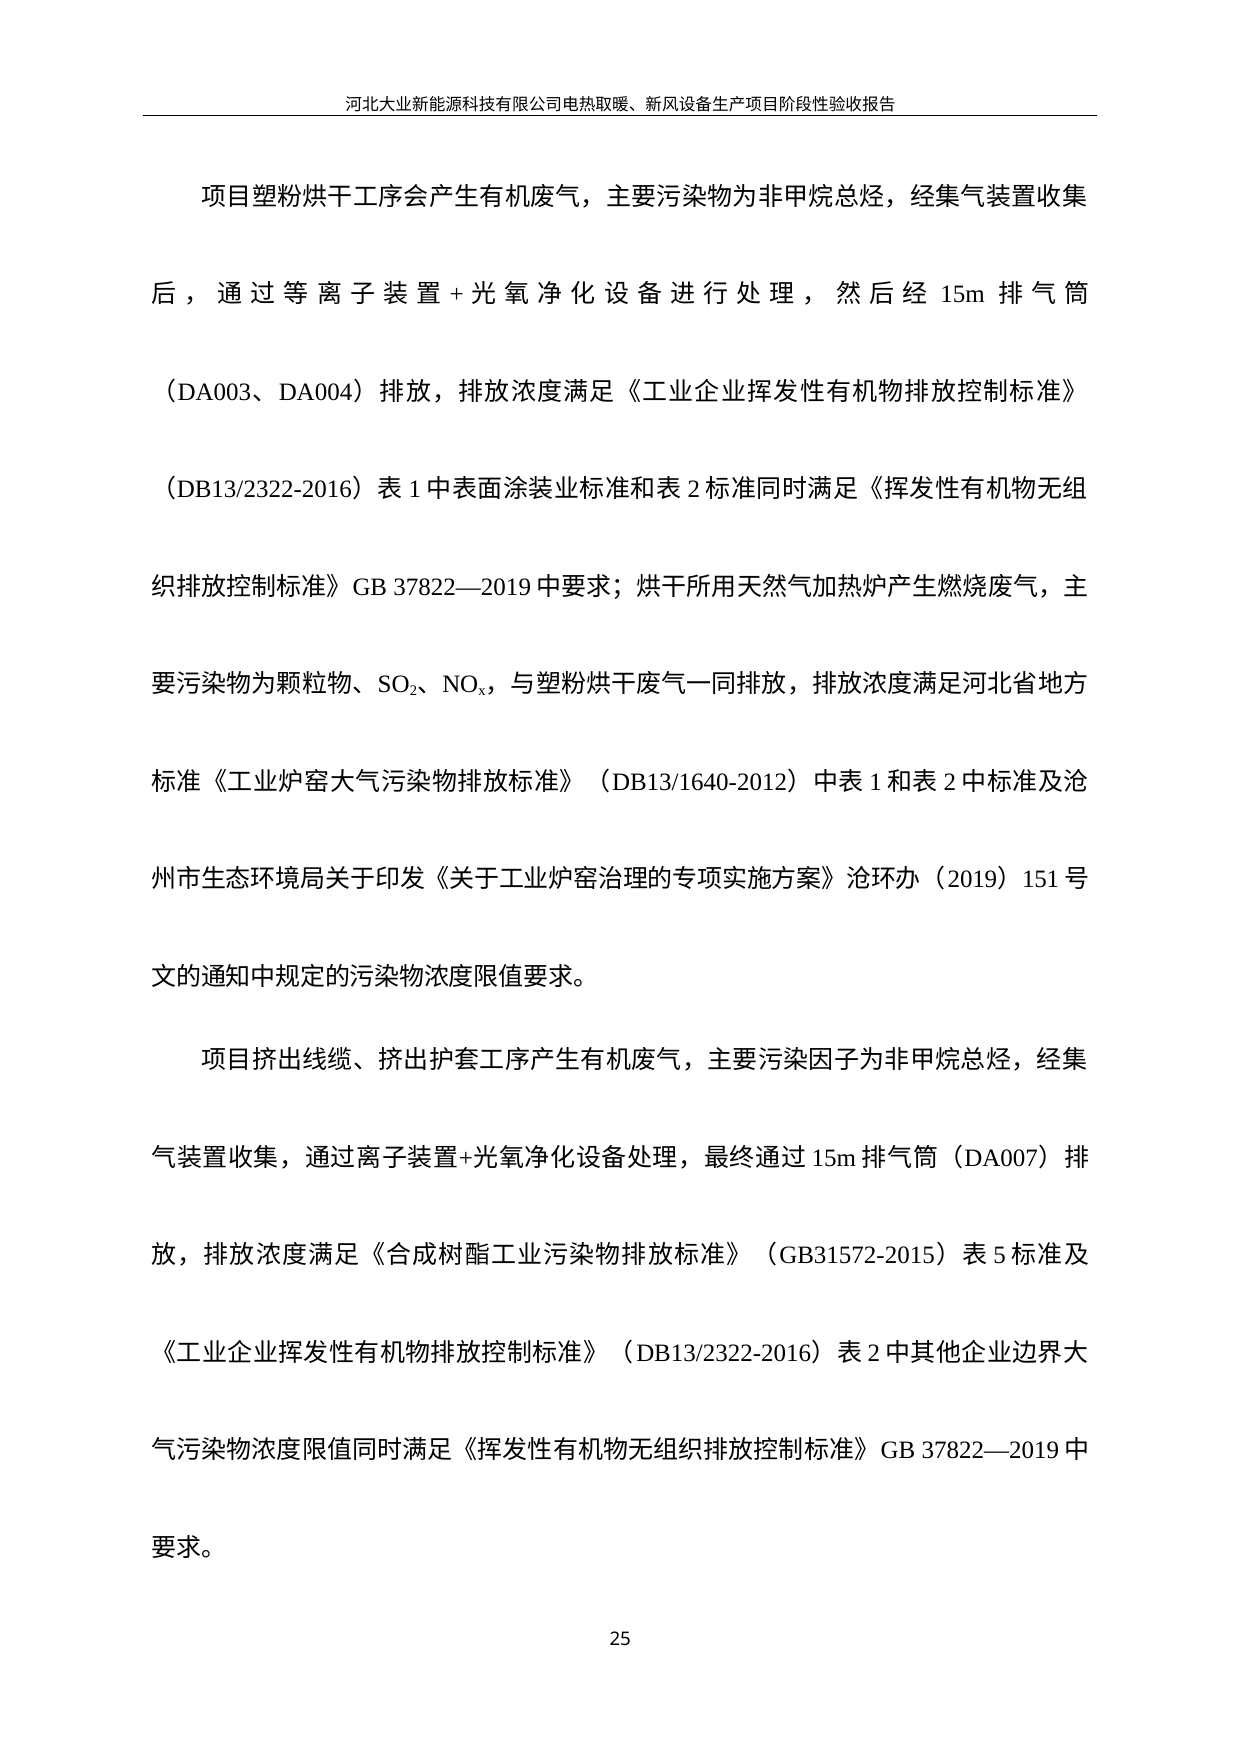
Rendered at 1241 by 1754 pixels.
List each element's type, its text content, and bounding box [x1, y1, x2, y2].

text 项目挤出线缆、挤出护套工序产生有机废气，主要污染因子为非甲烷总烃，经集气装置收集，通过离子装置+光氧净化设备处理，最终通过15m排气筒（DA007）排放，排放浓度满足《合成树酯工业污染物排放标准》（GB31572-2015）表5标准及《工业企业挥发性有机物排放控制标准》（DB13/2322-2016）表2中其他企业边界大气污染物浓度限值同时满足《挥发性有机物无组织排放控制标准》GB 37822—2019中要求。 [151, 1025, 1089, 1578]
text 项目塑粉烘干工序会产生有机废气，主要污染物为非甲烷总烃，经集气装置收集后，通过等离子装置+光氧净化设备进行处理，然后经15m排气筒（DA003、DA004）排放，排放浓度满足《工业企业挥发性有机物排放控制标准》（DB13/2322-2016）表1中表面涂装业标准和表2标准同时满足《挥发性有机物无组织排放控制标准》GB 37822—2019中要求；烘干所用天然气加热炉产生燃烧废气，主要污染物为颗粒物、SO2、NOx，与塑粉烘干废气一同排放，排放浓度满足河北省地方标准《工业炉窑大气污染物排放标准》（DB13/1640-2012）中表1和表2中标准及沧州市生态环境局关于印发《关于工业炉窑治理的专项实施方案》沧环办（2019）151号文的通知中规定的污染物浓度限值要求。 [151, 162, 1089, 1007]
